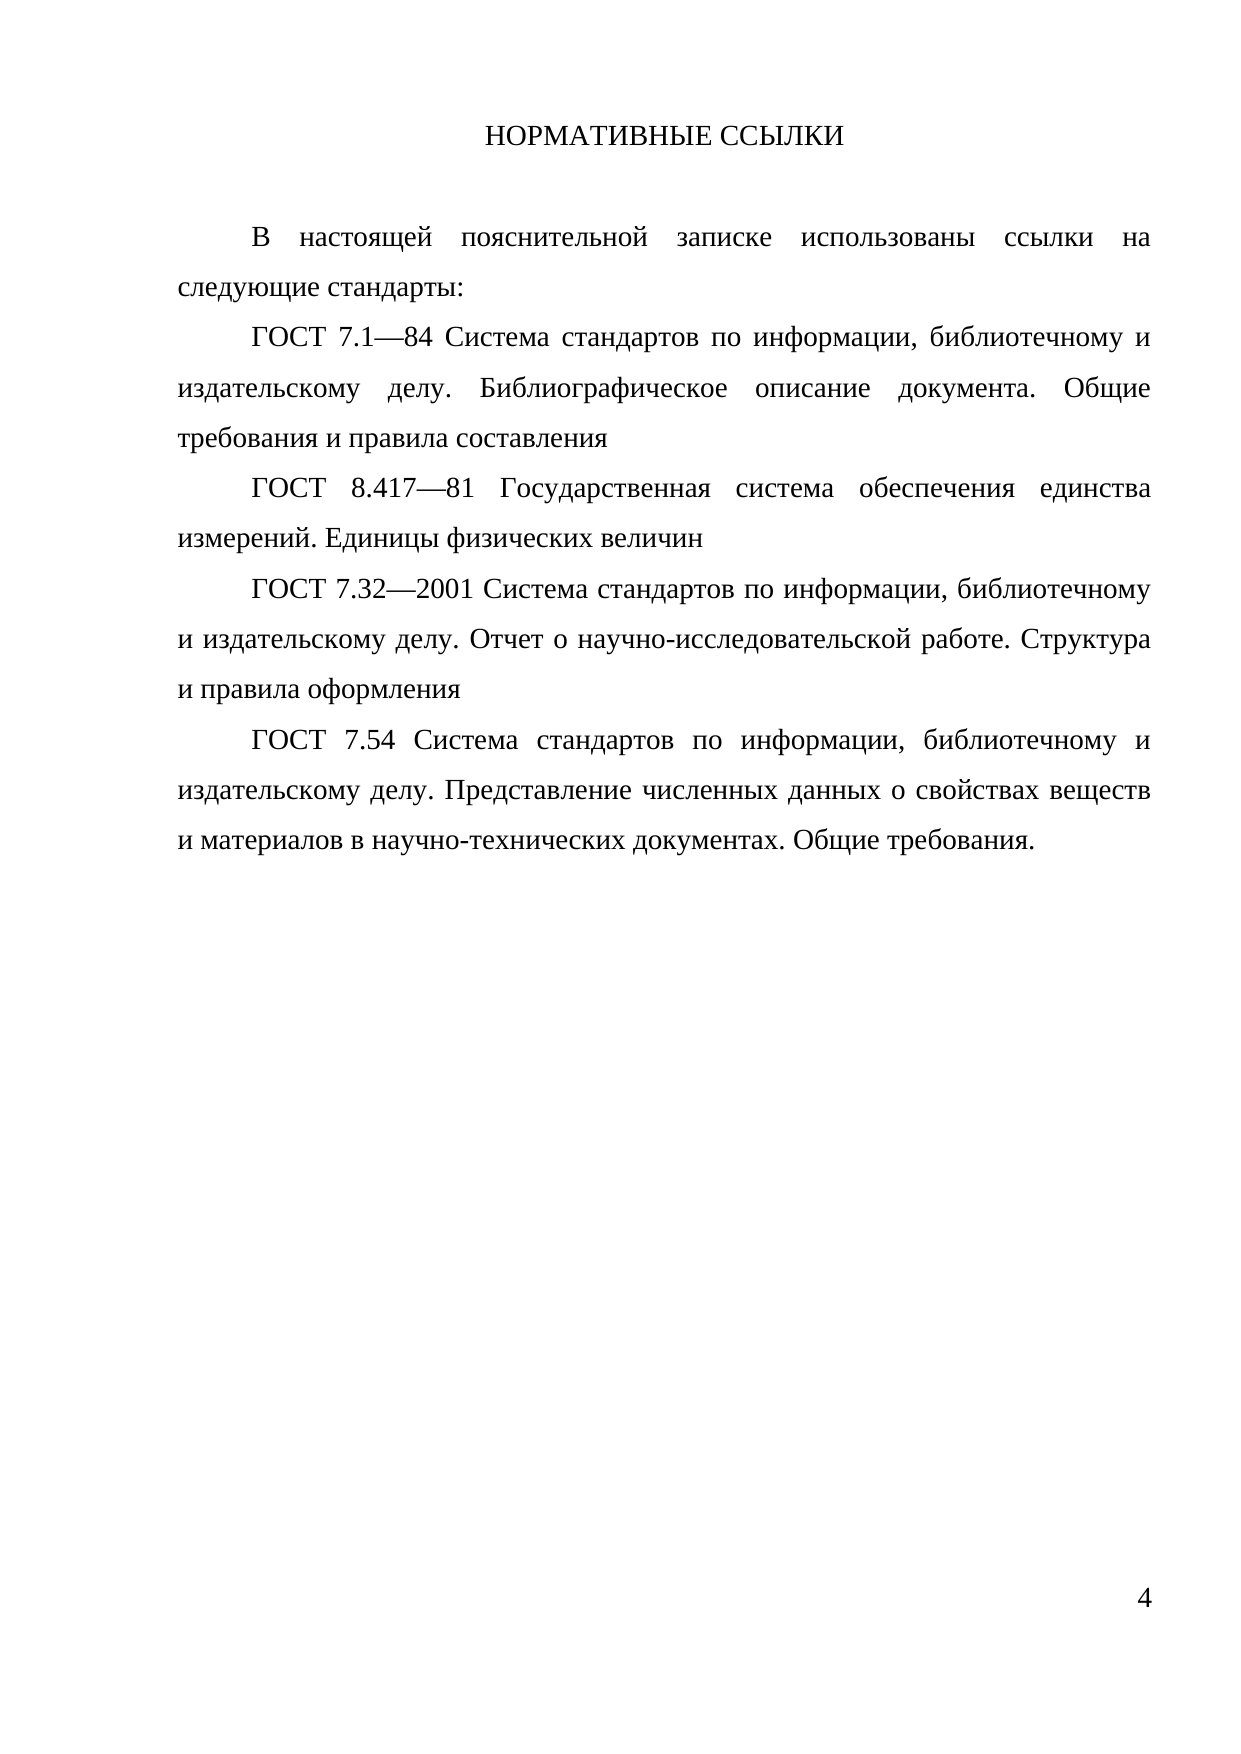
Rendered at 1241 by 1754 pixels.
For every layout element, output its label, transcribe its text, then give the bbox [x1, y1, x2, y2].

text В настоящей пояснительной записке использованы ссылки на следующие стандарты: [177, 219, 1152, 303]
text НОРМАТИВНЫЕ ССЫЛКИ [177, 118, 1152, 152]
text ГОСТ 7.32—2001 Система стандартов по информации, библиотечному и издательскому делу. Отчет о научно-исследовательской работе. Структура и правила оформления [177, 571, 1152, 705]
text ГОСТ 7.54 Система стандартов по информации, библиотечному и издательскому делу. Представление численных данных о свойствах веществ и материалов в научно-технических документах. Общие требования. [177, 722, 1152, 856]
text ГОСТ 8.417—81 Государственная система обеспечения единства измерений. Единицы физических величин [177, 470, 1152, 554]
text ГОСТ 7.1—84 Система стандартов по информации, библиотечному и издательскому делу. Библиографическое описание документа. Общие требования и правила составления [177, 319, 1152, 453]
